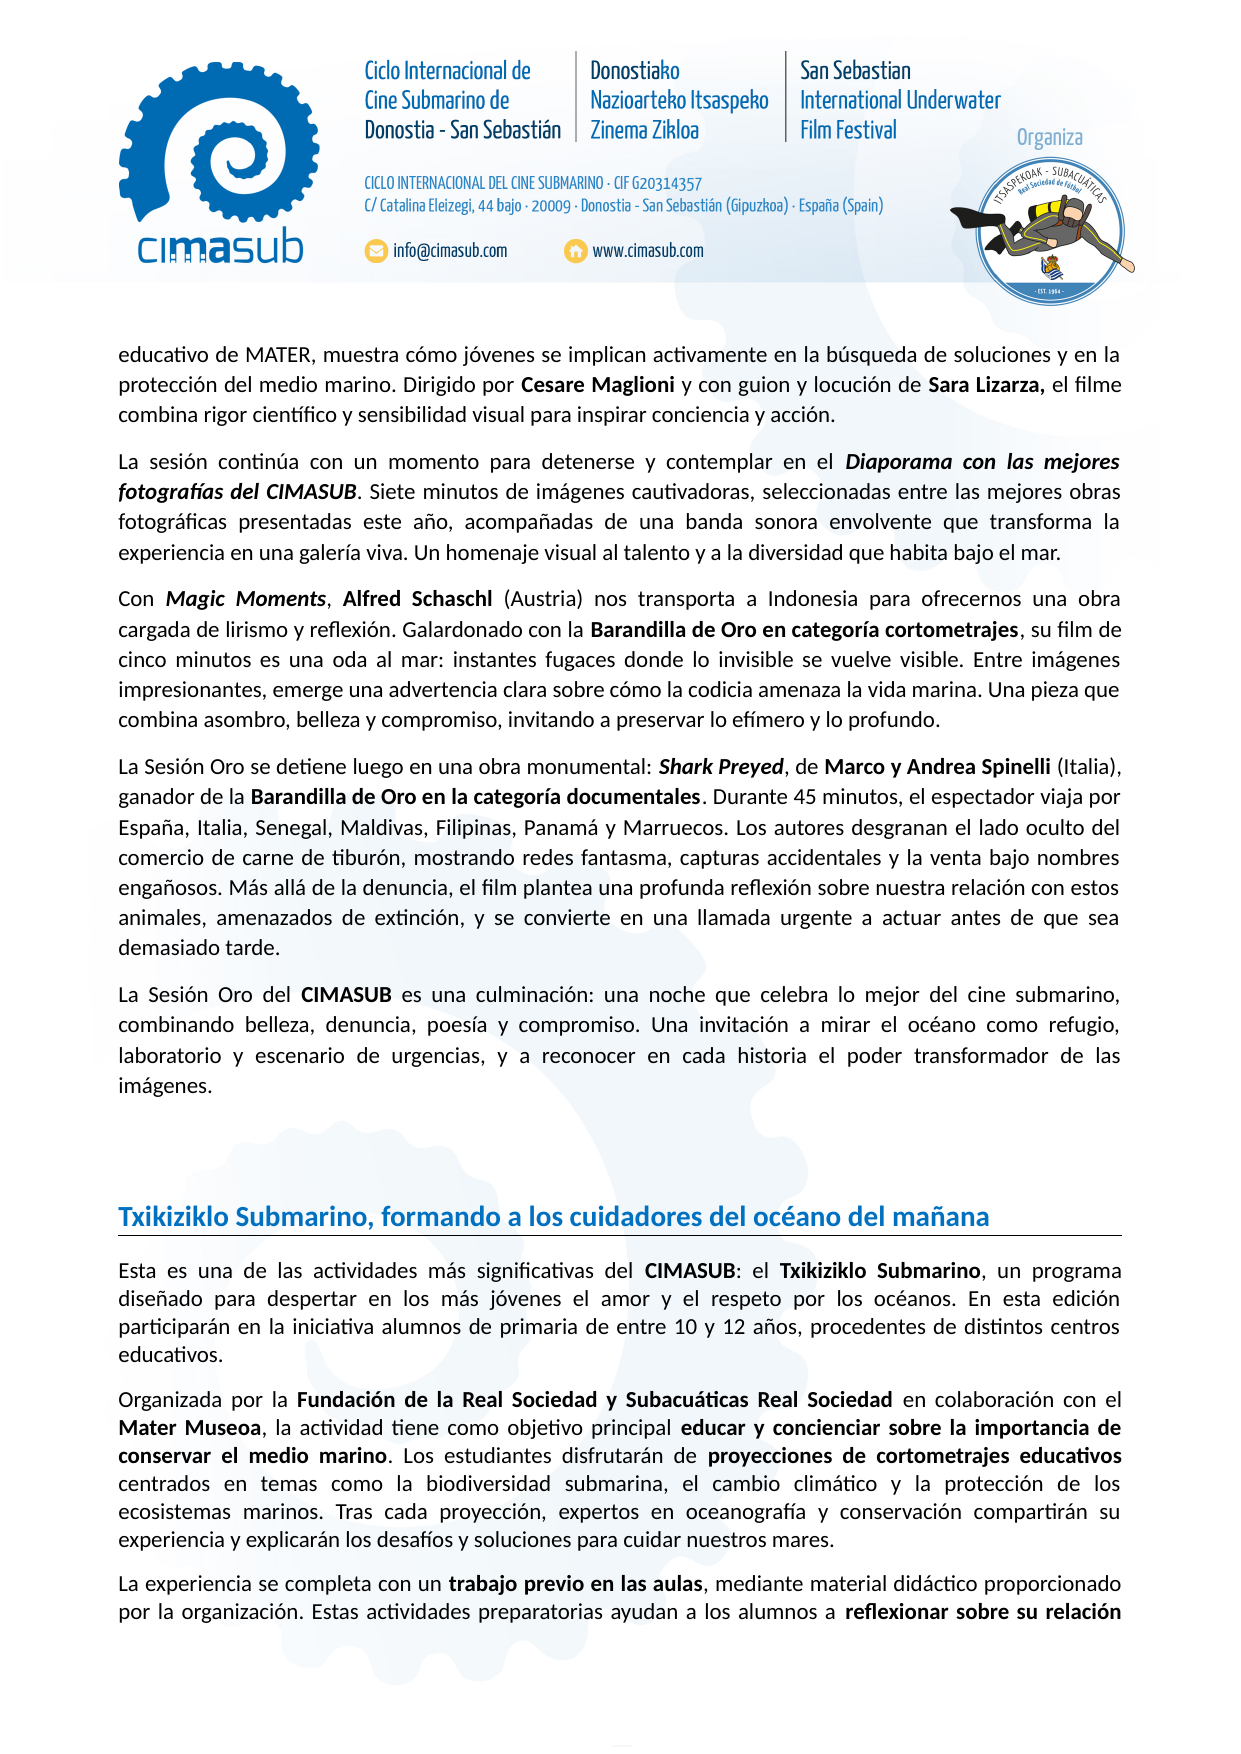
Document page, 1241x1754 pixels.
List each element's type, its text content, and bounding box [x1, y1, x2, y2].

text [118, 1569, 1122, 1626]
text Organizada por la Fundación de la Real Sociedad y Subacuáticas Real Sociedad en colaboración con el Mater Museoa, la actividad tiene como objetivo principal educar y concienciar sobre la importancia de conservar el medio marino. Los estudiantes disfrutarán de proyecciones de cortometrajes educativos centrados en temas como la biodiversidad submarina, el cambio climático y la protección de los ecosistemas marinos. Tras cada proyección, expertos en oceanografía y conservación compartirán su experiencia y explicarán los desafíos y soluciones para cuidar nuestros mares. [118, 1385, 1122, 1553]
text Con Magic Moments, Alfred Schaschl (Austria) nos transporta a Indonesia para ofrecernos una obra cargada de lirismo y reflexión. Galardonado con la Barandilla de Oro en categoría cortometrajes, su film de cinco minutos es una oda al mar: instantes fugaces donde lo invisible se vuelve visible. Entre imágenes impresionantes, emerge una advertencia clara sobre cómo la codicia amenaza la vida marina. Una pieza que combina asombro, belleza y compromiso, invitando a preservar lo efímero y lo profundo. [118, 584, 1122, 733]
text Esta es una de las actividades más significativas del CIMASUB: el Txikiziklo Submarino, un programa diseñado para despertar en los más jóvenes el amor y el respeto por los océanos. En esta edición participarán en la iniciativa alumnos de primaria de entre 10 y 12 años, procedentes de distintos centros educativos. [118, 1256, 1122, 1368]
text Txikiziklo Submarino, formando a los cuidadores del océano del mañana [118, 1198, 1122, 1235]
text La sesión continúa con un momento para detenerse y contemplar en el Diaporama con las mejores fotografías del CIMASUB. Siete minutos de imágenes cautivadoras, seleccionadas entre las mejores obras fotográficas presentadas este año, acompañadas de una banda sonora envolvente que transforma la experiencia en una galería viva. Un homenaje visual al talento y a la diversidad que habita bajo el mar. [118, 447, 1122, 566]
text La Sesión Oro del CIMASUB es una culminación: una noche que celebra lo mejor del cine submarino, combinando belleza, denuncia, poesía y compromiso. Una invitación a mirar el océano como refugio, laboratorio y escenario de urgencias, y a reconocer en cada historia el poder transformador de las imágenes. [118, 980, 1122, 1099]
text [118, 340, 1122, 428]
picture [1, 1, 1241, 1754]
text La Sesión Oro se detiene luego en una obra monumental: Shark Preyed, de Marco y Andrea Spinelli (Italia), ganador de la Barandilla de Oro en la categoría documentales. Durante 45 minutos, el espectador viaja por España, Italia, Senegal, Maldivas, Filipinas, Panamá y Marruecos. Los autores desgranan el lado oculto del comercio de carne de tiburón, mostrando redes fantasma, capturas accidentales y la venta bajo nombres engañosos. Más allá de la denuncia, el film plantea una profunda reflexión sobre nuestra relación con estos animales, amenazados de extinción, y se convierte en una llamada urgente a actuar antes de que sea demasiado tarde. [118, 752, 1122, 961]
